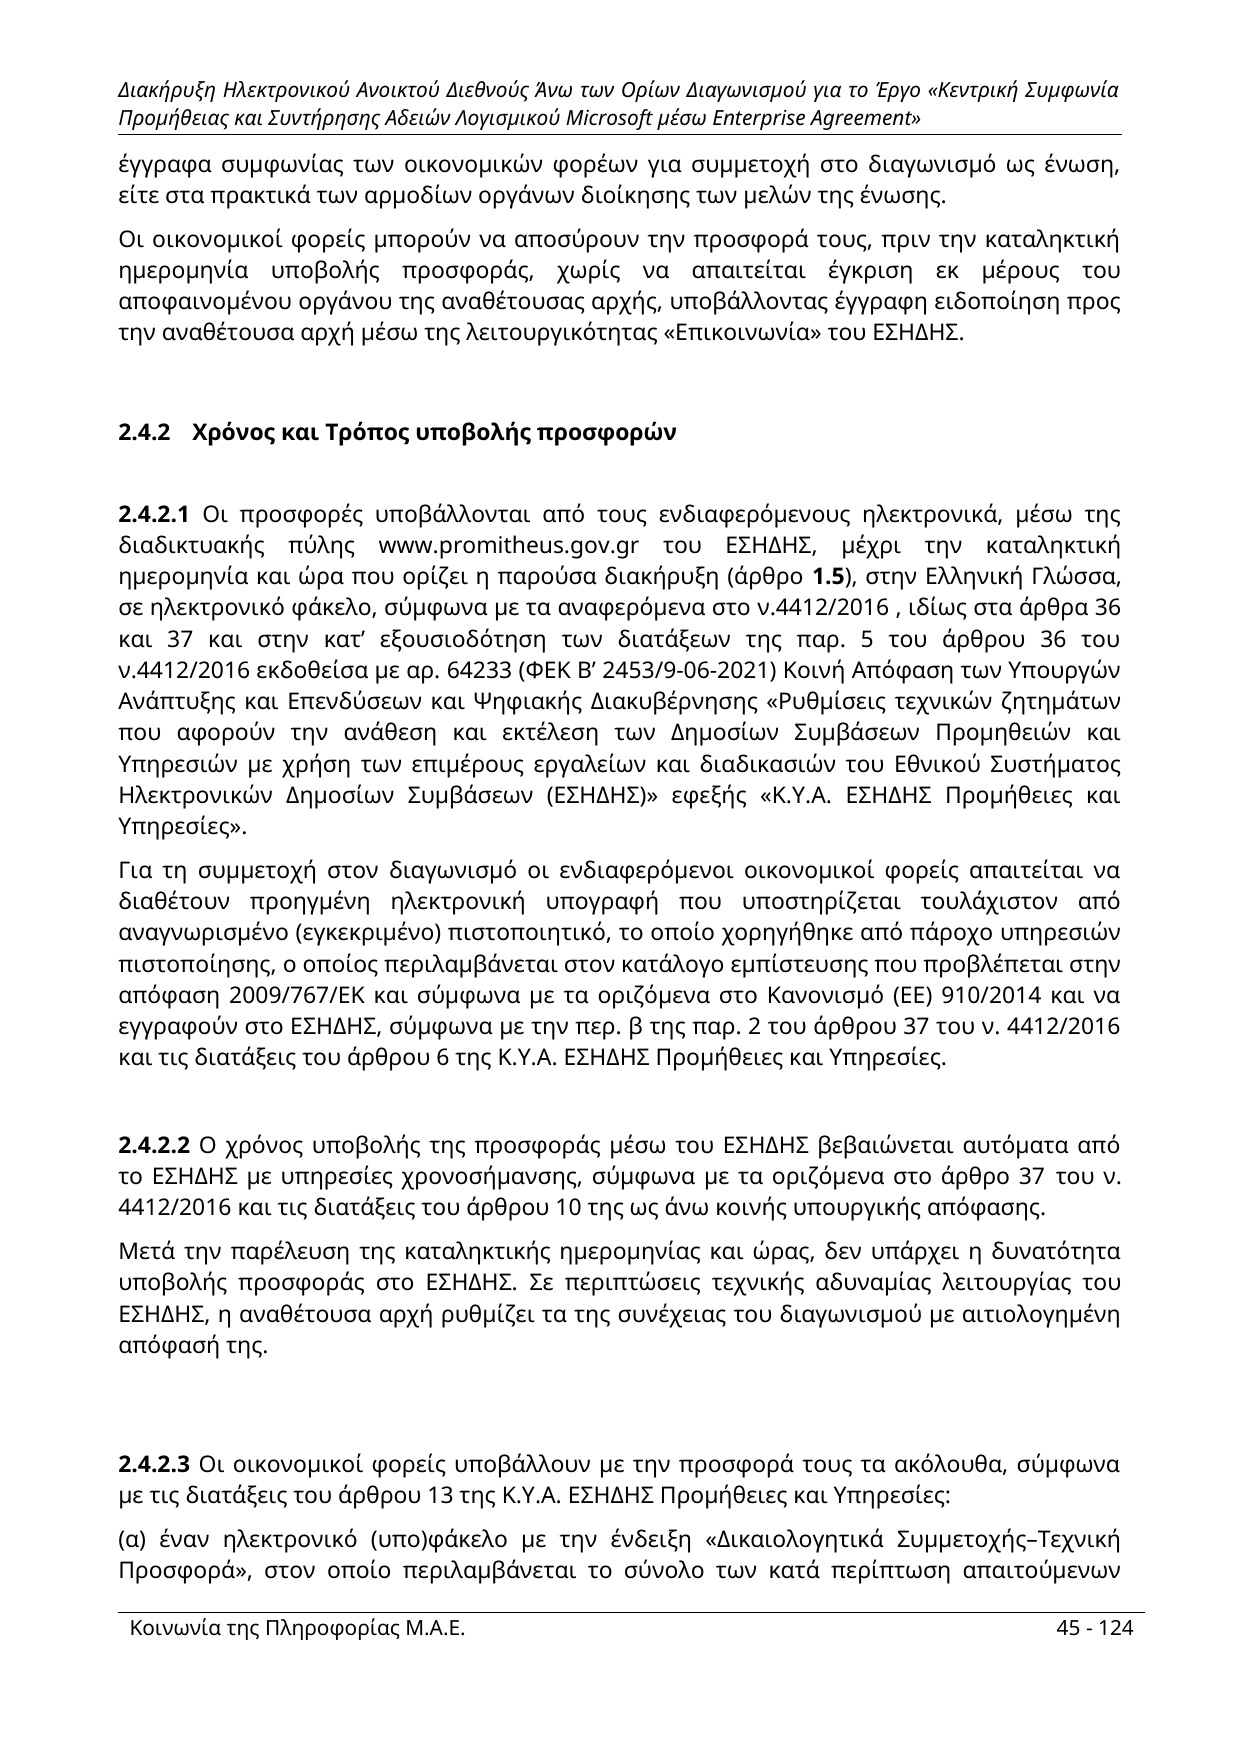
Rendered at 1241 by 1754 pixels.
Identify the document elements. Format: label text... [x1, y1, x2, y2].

text Για τη συμμετοχή στον διαγωνισμό οι ενδιαφερόμενοι οικονομικοί φορείς απαιτείται να διαθέτουν προηγμένη ηλεκτρονική υπογραφή που υποστηρίζεται τουλάχιστον από αναγνωρισμένο (εγκεκριμένο) πιστοποιητικό, το οποίο χορηγήθηκε από πάροχο υπηρεσιών πιστοποίησης, ο οποίος περιλαμβάνεται στον κατάλογο εμπίστευσης που προβλέπεται στην απόφαση 2009/767/ΕΚ και σύμφωνα με τα οριζόμενα στο Κανονισμό (ΕΕ) 910/2014 και να εγγραφούν στο ΕΣΗΔΗΣ, σύμφωνα με την περ. β της παρ. 2 του άρθρου 37 του ν. 4412/2016 και τις διατάξεις του άρθρου 6 της Κ.Υ.Α. ΕΣΗΔΗΣ Προμήθειες και Υπηρεσίες. [118, 854, 1122, 1072]
subtitle Χρόνος και Τρόπος υποβολής προσφορών [118, 416, 1122, 447]
text 2.4.2.2 Ο χρόνος υποβολής της προσφοράς μέσω του ΕΣΗΔΗΣ βεβαιώνεται αυτόματα από το ΕΣΗΔΗΣ με υπηρεσίες χρονοσήμανσης, σύμφωνα με τα οριζόμενα στο άρθρο 37 του ν. 4412/2016 και τις διατάξεις του άρθρου 10 της ως άνω κοινής υπουργικής απόφασης. [118, 1129, 1122, 1222]
text Μετά την παρέλευση της καταληκτικής ημερομηνίας και ώρας, δεν υπάρχει η δυνατότητα υποβολής προσφοράς στο ΕΣΗΔΗΣ. Σε περιπτώσεις τεχνικής αδυναμίας λειτουργίας του ΕΣΗΔΗΣ, η αναθέτουσα αρχή ρυθμίζει τα της συνέχειας του διαγωνισμού με αιτιολογημένη απόφασή της. [118, 1235, 1122, 1360]
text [118, 147, 1122, 210]
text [118, 1522, 1122, 1585]
text 2.4.2.1 Οι προσφορές υποβάλλονται από τους ενδιαφερόμενους ηλεκτρονικά, μέσω της διαδικτυακής πύλης www.promitheus.gov.gr του ΕΣΗΔΗΣ, μέχρι την καταληκτική ημερομηνία και ώρα που ορίζει η παρούσα διακήρυξη (άρθρο 1.5), στην Ελληνική Γλώσσα, σε ηλεκτρονικό φάκελο, σύμφωνα με τα αναφερόμενα στο ν.4412/2016 , ιδίως στα άρθρα 36 και 37 και στην κατ’ εξουσιοδότηση των διατάξεων της παρ. 5 του άρθρου 36 του ν.4412/2016 εκδοθείσα με αρ. 64233 (ΦΕΚ Β’ 2453/9-06-2021) Κοινή Απόφαση των Υπουργών Ανάπτυξης και Επενδύσεων και Ψηφιακής Διακυβέρνησης «Ρυθμίσεις τεχνικών ζητημάτων που αφορούν την ανάθεση και εκτέλεση των Δημοσίων Συμβάσεων Προμηθειών και Υπηρεσιών με χρήση των επιμέρους εργαλείων και διαδικασιών του Εθνικού Συστήματος Ηλεκτρονικών Δημοσίων Συμβάσεων (ΕΣΗΔΗΣ)» εφεξής «Κ.Υ.Α. ΕΣΗΔΗΣ Προμήθειες και Υπηρεσίες». [118, 497, 1122, 841]
text 2.4.2.3 Οι οικονομικοί φορείς υποβάλλουν με την προσφορά τους τα ακόλουθα, σύμφωνα με τις διατάξεις του άρθρου 13 της Κ.Υ.Α. ΕΣΗΔΗΣ Προμήθειες και Υπηρεσίες: [118, 1447, 1122, 1510]
text Οι οικονομικοί φορείς μπορούν να αποσύρουν την προσφορά τους, πριν την καταληκτική ημερομηνία υποβολής προσφοράς, χωρίς να απαιτείται έγκριση εκ μέρους του αποφαινομένου οργάνου της αναθέτουσας αρχής, υποβάλλοντας έγγραφη ειδοποίηση προς την αναθέτουσα αρχή μέσω της λειτουργικότητας «Επικοινωνία» του ΕΣΗΔΗΣ. [118, 222, 1122, 347]
